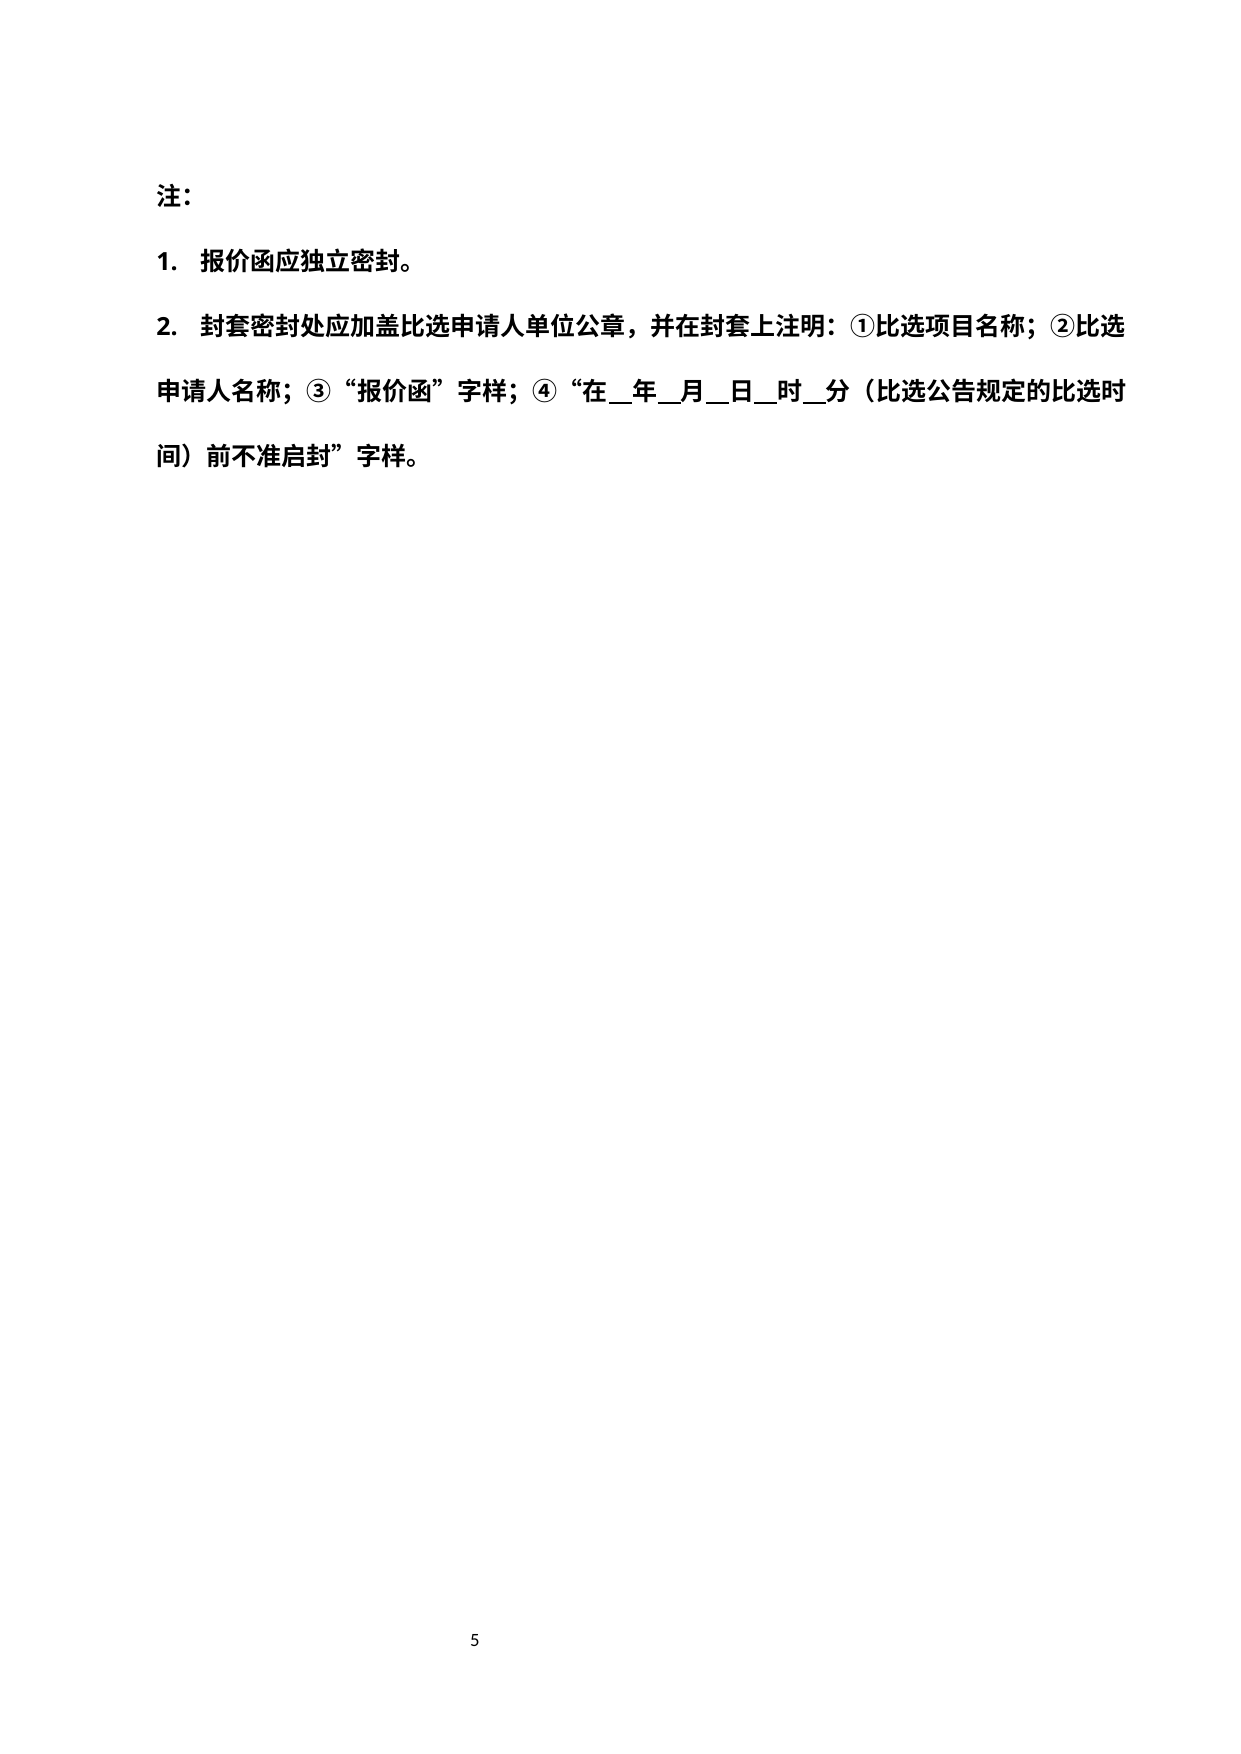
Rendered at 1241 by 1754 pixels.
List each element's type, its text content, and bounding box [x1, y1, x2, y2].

text 注： [156, 162, 1128, 227]
list 封套密封处应加盖比选申请人单位公章，并在封套上注明：①比选项目名称；②比选申请人名称；③“报价函”字样；④“在 年 月 日 时 分（比选公告规定的比选时间）前不准启封”字样。 [156, 292, 1128, 487]
list 报价函应独立密封。 [156, 227, 1128, 292]
